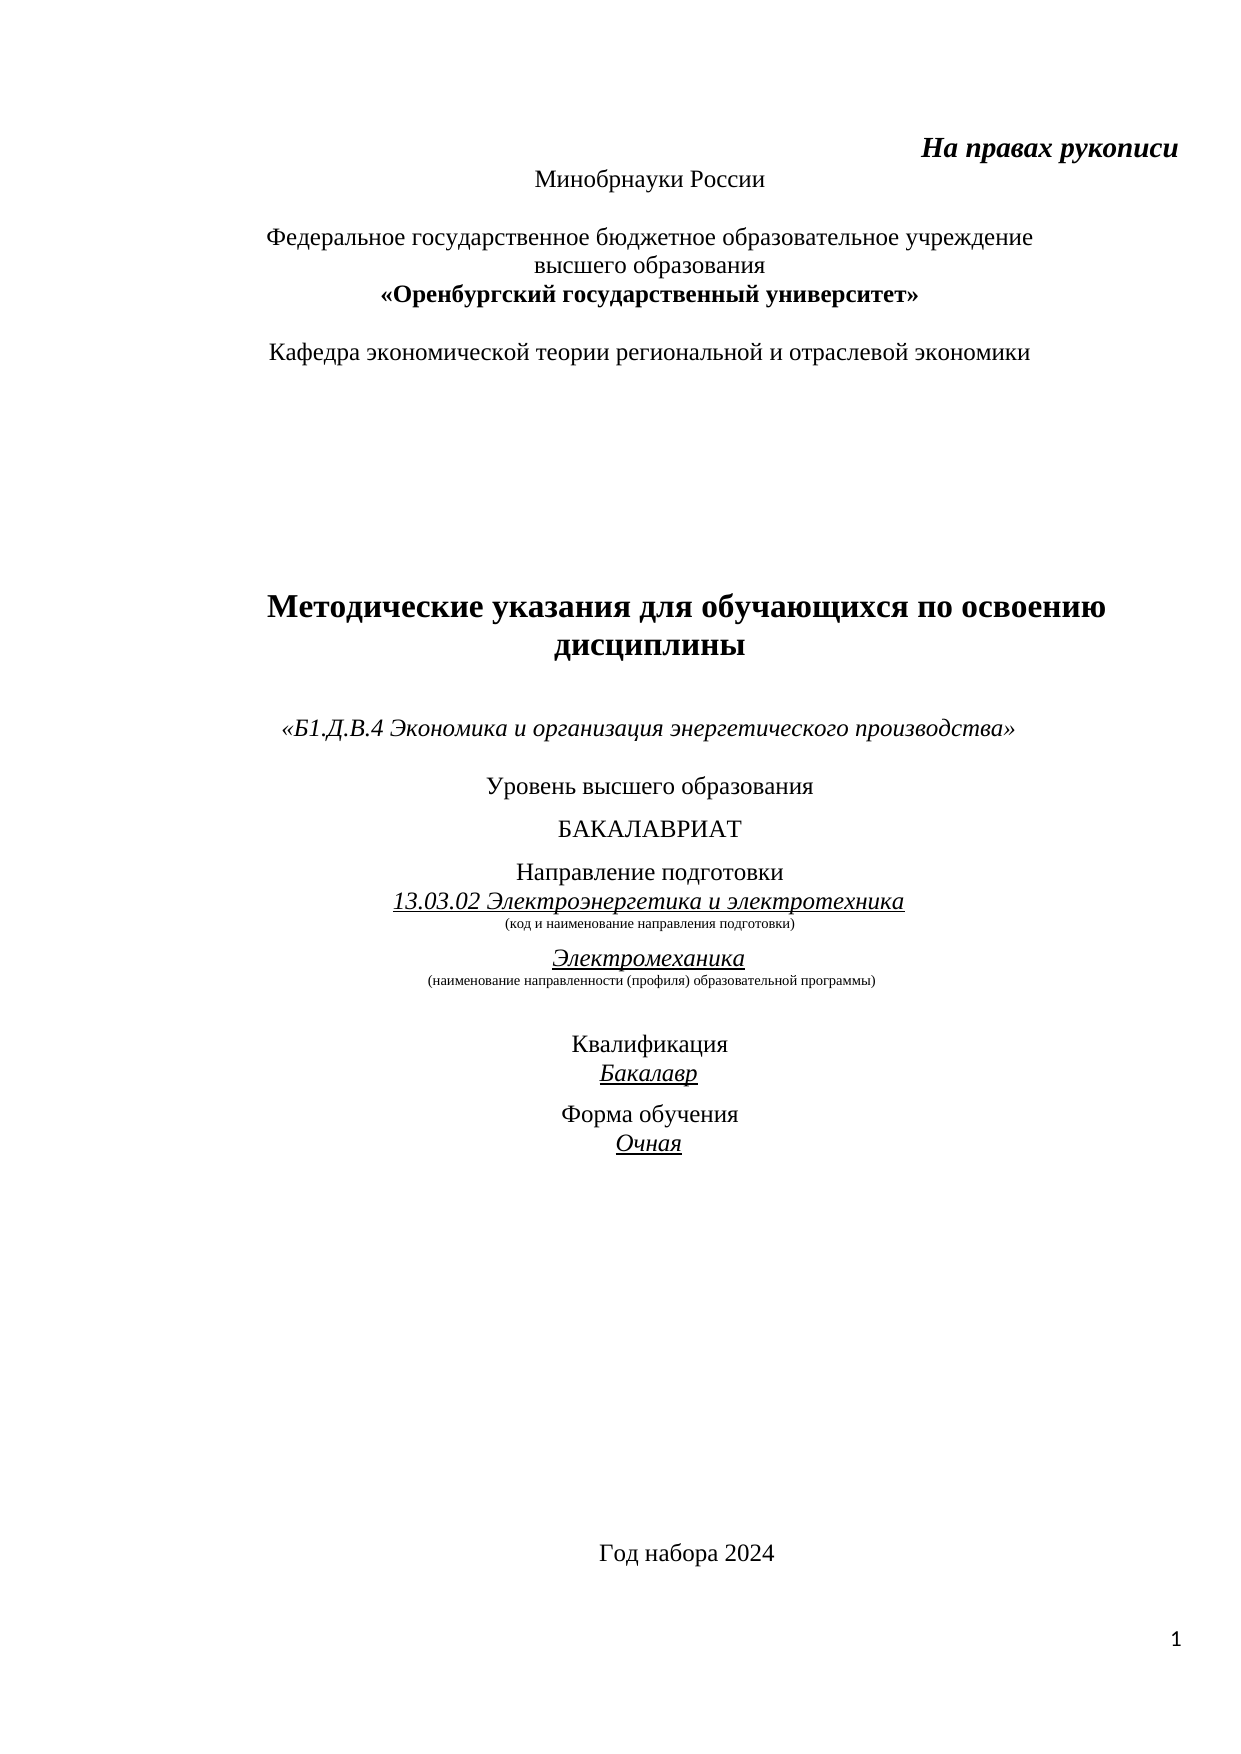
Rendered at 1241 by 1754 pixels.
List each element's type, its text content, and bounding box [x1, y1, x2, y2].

text Форма обучения [118, 1099, 1181, 1128]
text «Б1.Д.В.4 Экономика и организация энергетического производства» [118, 713, 1181, 742]
text (наименование направленности (профиля) образовательной программы) [118, 972, 1181, 1001]
text высшего образования [118, 250, 1181, 279]
text Кафедра экономической теории региональной и отраслевой экономики [118, 337, 1181, 365]
text «Оренбургский государственный университет» [118, 279, 1181, 308]
text Квалификация [118, 1029, 1181, 1058]
text На правах рукописи [118, 131, 1181, 164]
text Очная [118, 1128, 1181, 1157]
text (код и наименование направления подготовки) [118, 914, 1181, 943]
text Электромеханика [118, 943, 1181, 972]
text Федеральное государственное бюджетное образовательное учреждение [118, 222, 1181, 250]
text Год набора 2024 [118, 1538, 1181, 1567]
text 13.03.02 Электроэнергетика и электротехника [118, 886, 1181, 914]
text Минобрнауки России [118, 164, 1181, 193]
text Бакалавр [118, 1058, 1181, 1087]
text БАКАЛАВРИАТ [118, 814, 1181, 843]
text Уровень высшего образования [118, 771, 1181, 799]
text Направление подготовки [118, 857, 1181, 886]
text Методические указания для обучающихся по освоению дисциплины [118, 586, 1181, 662]
